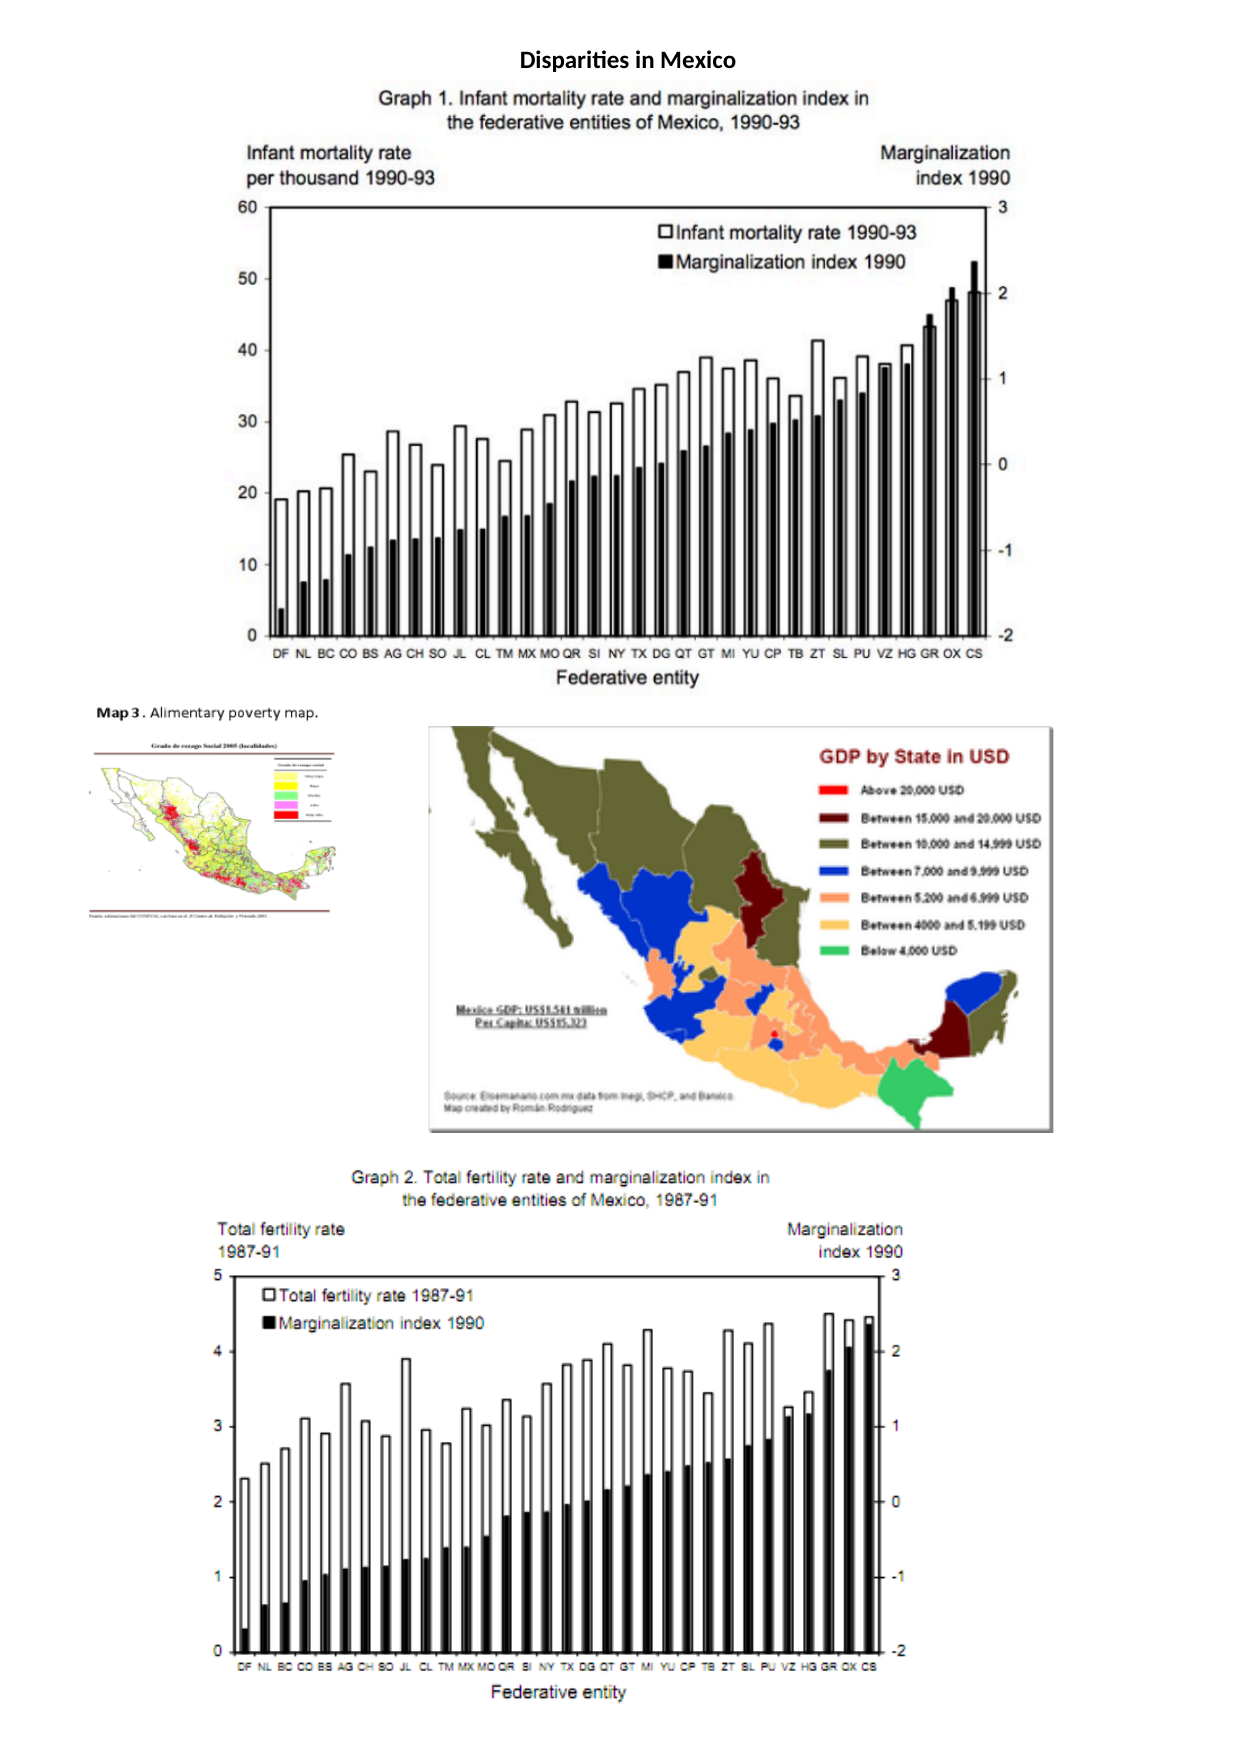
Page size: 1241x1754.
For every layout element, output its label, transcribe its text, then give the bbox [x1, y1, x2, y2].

picture [428, 726, 1054, 1133]
picture [73, 696, 410, 937]
picture [198, 1161, 952, 1706]
text Disparities in Mexico [74, 44, 1182, 75]
